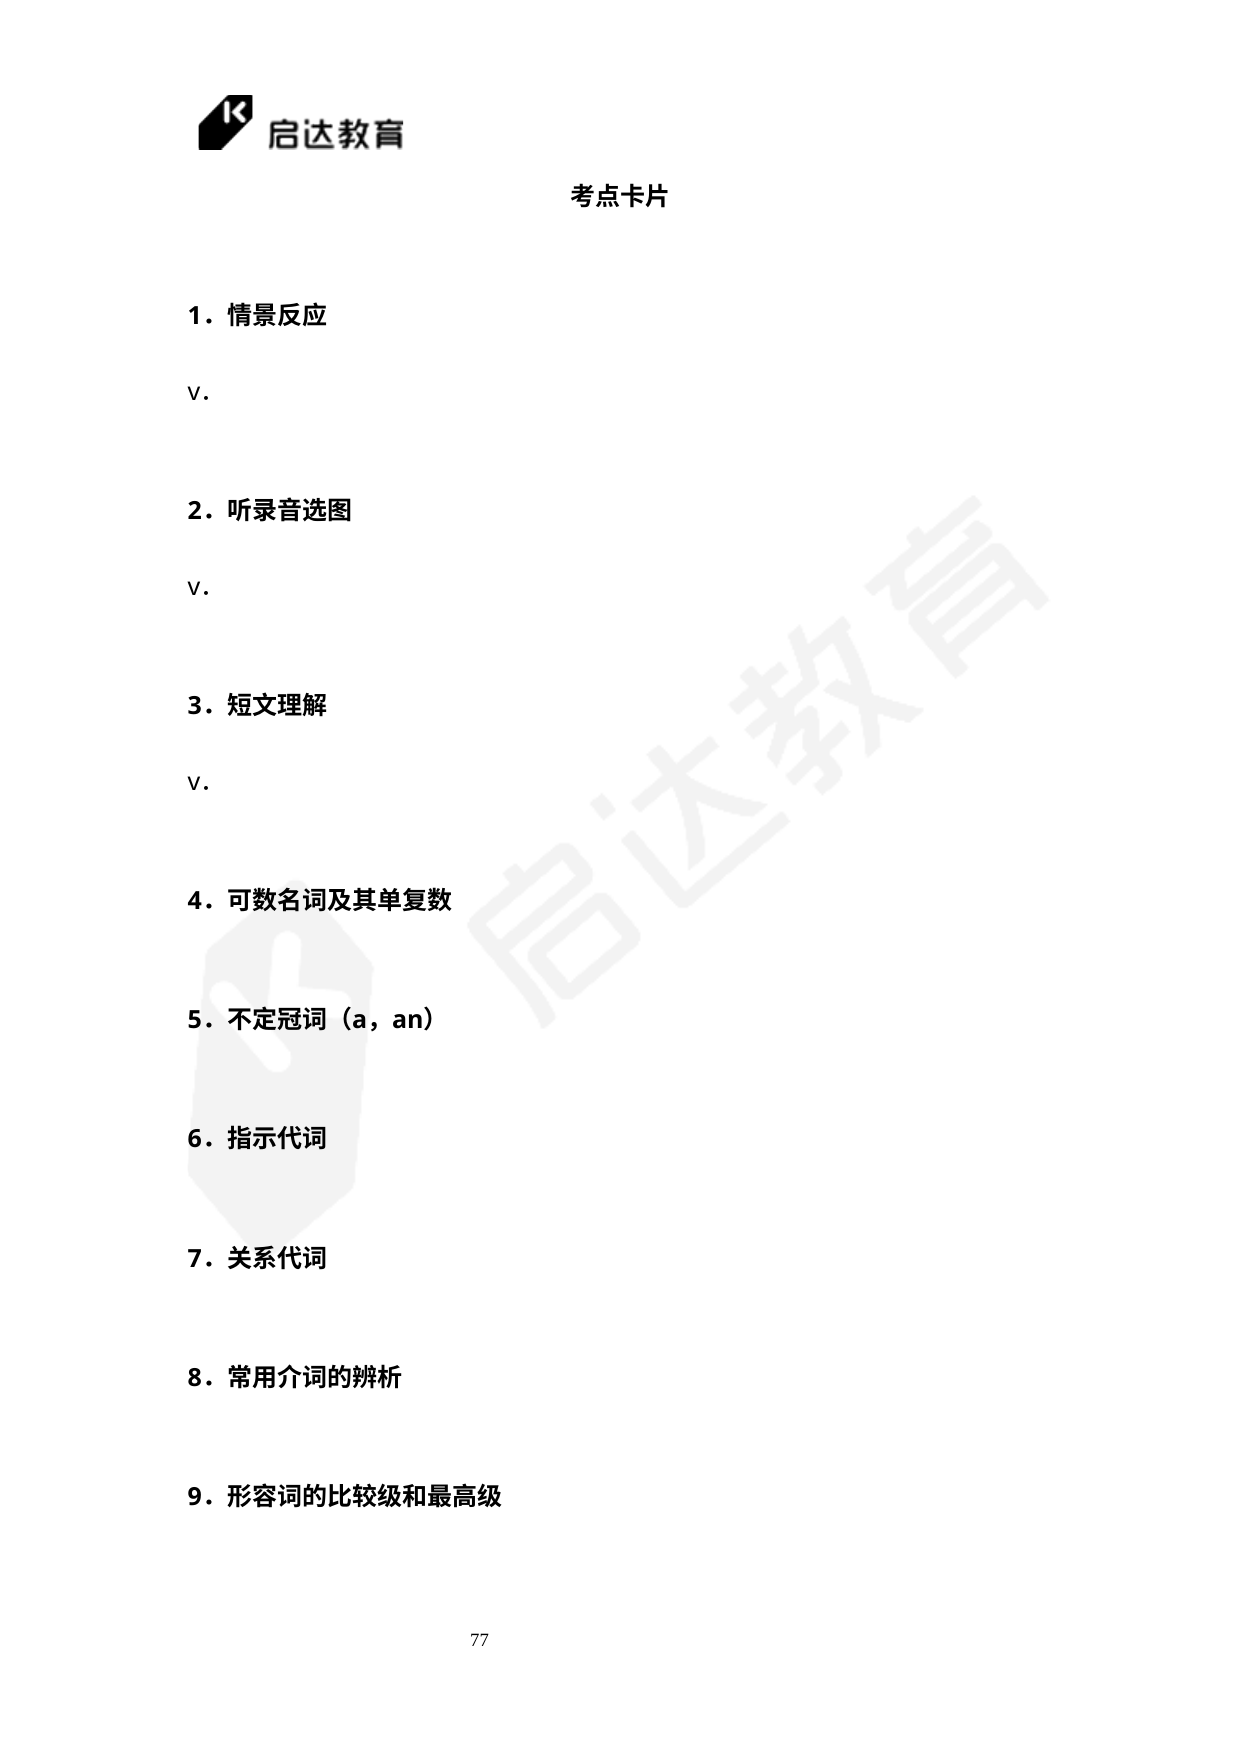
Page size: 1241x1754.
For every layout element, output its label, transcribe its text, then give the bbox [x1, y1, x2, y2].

text 4．可数名词及其单复数 [187, 866, 1053, 931]
picture [198, 95, 404, 150]
text 6．指示代词 [187, 1104, 1053, 1169]
text 5．不定冠词（a，an） [187, 985, 1053, 1050]
text 7．关系代词 [187, 1224, 1053, 1289]
text 9．形容词的比较级和最高级 [187, 1462, 1053, 1527]
text 考点卡片 [187, 162, 1053, 227]
text v． [187, 357, 1053, 422]
text 8．常用介词的辨析 [187, 1343, 1053, 1408]
text 2．听录音选图 [187, 476, 1053, 541]
text 3．短文理解 [187, 671, 1053, 736]
text v． [187, 747, 1053, 812]
text 1．情景反应 [187, 281, 1053, 346]
text v． [187, 552, 1053, 617]
